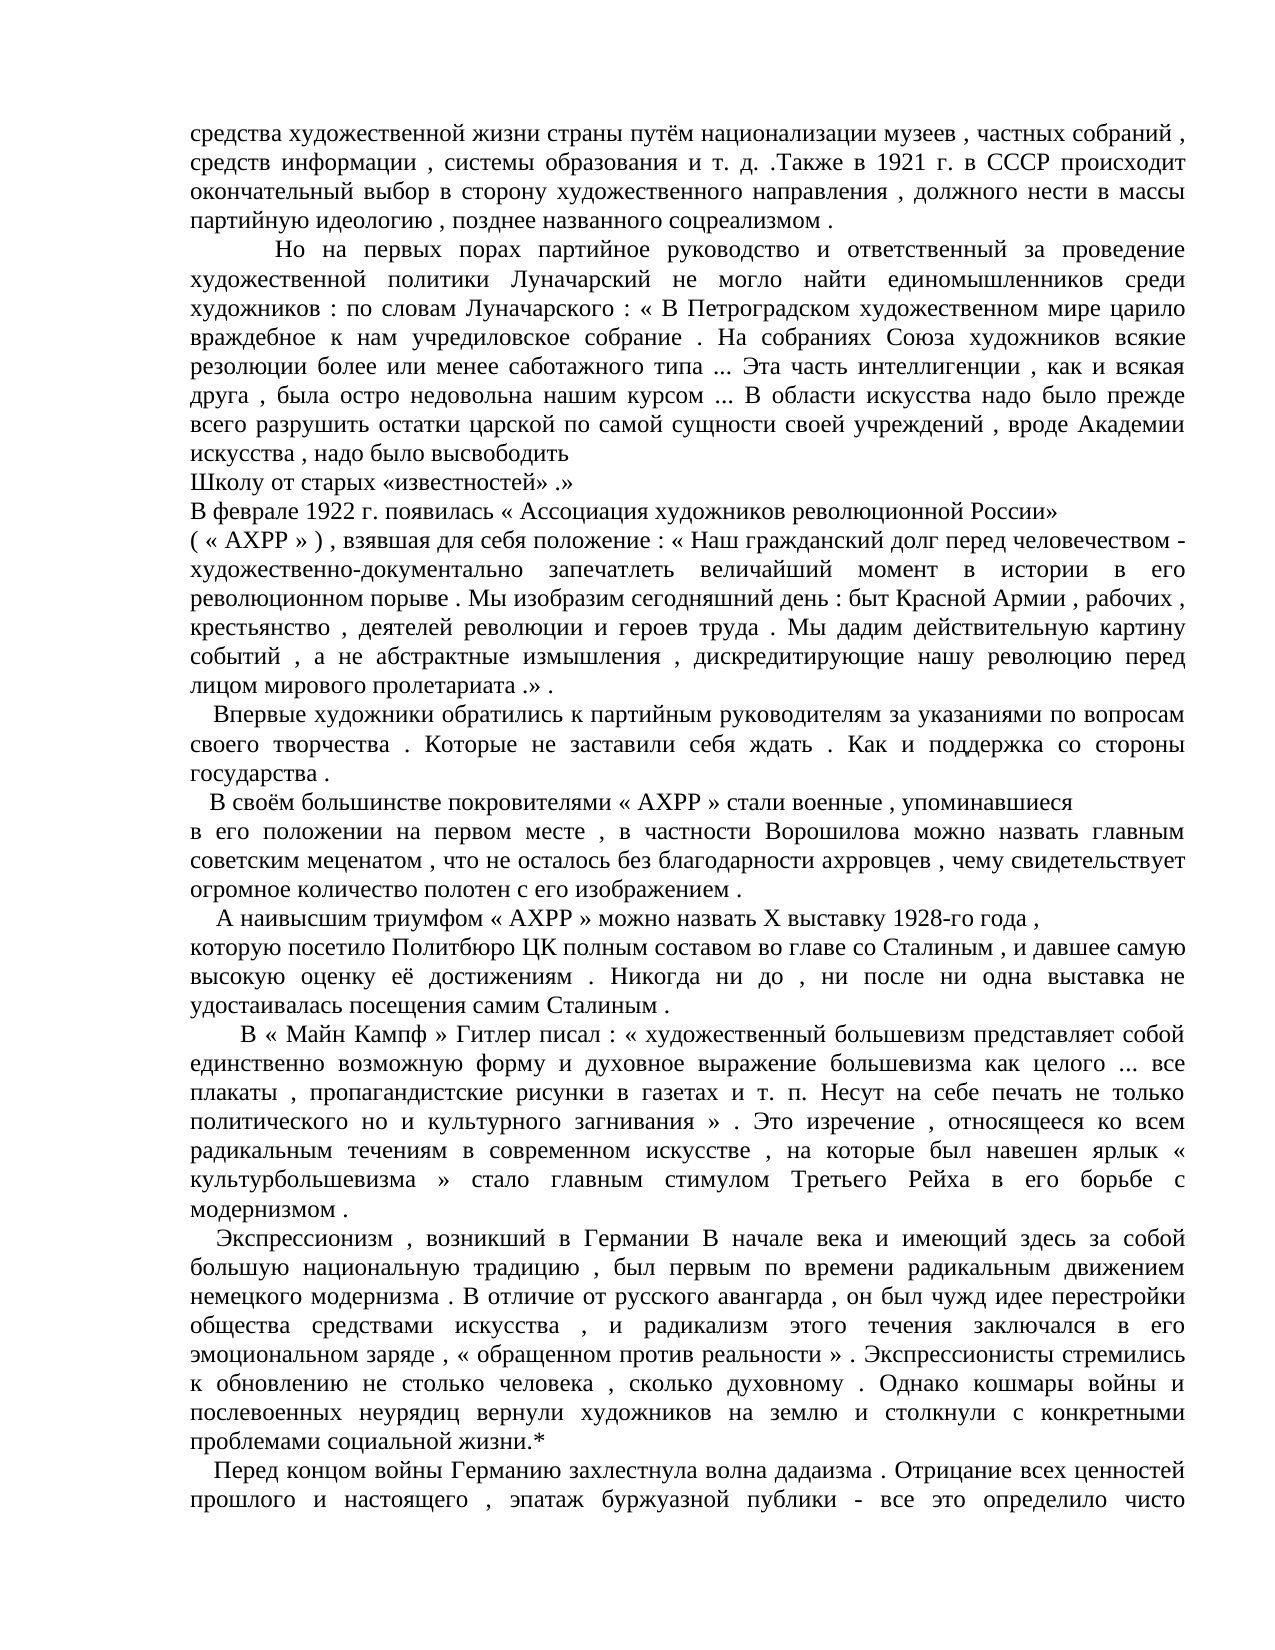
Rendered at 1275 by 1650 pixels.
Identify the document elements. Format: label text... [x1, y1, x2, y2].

text А наивысшим триумфом « АХРР » можно назвать Х выставку 1928-го года , [190, 903, 1186, 932]
text которую посетило Политбюро ЦК полным составом во главе со Сталиным , и давшее самую высокую оценку её достижениям . Никогда ни до , ни после ни одна выставка не удостаивалась посещения самим Сталиным . [190, 932, 1186, 1019]
text В « Майн Кампф » Гитлер писал : « художественный большевизм представляет собой единственно возможную форму и духовное выражение большевизма как целого ... все плакаты , пропагандистские рисунки в газетах и т. п. Несут на себе печать не только политического но и культурного загнивания » . Это изречение , относящееся ко всем радикальным течениям в современном искусстве , на которые был навешен ярлык « культурбольшевизма » стало главным стимулом Третьего Рейха в его борьбе с модернизмом . [190, 1019, 1186, 1222]
text ( « АХРР » ) , взявшая для себя положение : « Наш гражданский долг перед человечеством - художественно-документально запечатлеть величайший момент в истории в его революционном порыве . Мы изобразим сегодняшний день : быт Красной Армии , рабочих , крестьянство , деятелей революции и героев труда . Мы дадим действительную картину событий , а не абстрактные измышления , дискредитирующие нашу революцию перед лицом мирового пролетариата .» . [190, 525, 1186, 699]
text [190, 1455, 1186, 1513]
text В своём большинстве покровителями « АХРР » стали военные , упоминавшиеся [190, 787, 1186, 816]
text Впервые художники обратились к партийным руководителям за указаниями по вопросам своего творчества . Которые не заставили себя ждать . Как и поддержка со стороны государства . [190, 699, 1186, 787]
text В феврале 1922 г. появилась « Ассоциация художников революционной России» [190, 496, 1186, 525]
text в его положении на первом месте , в частности Ворошилова можно назвать главным советским меценатом , что не осталось без благодарности ахрровцев , чему свидетельствует огромное количество полотен с его изображением . [190, 816, 1186, 903]
text Школу от старых «известностей» .» [190, 467, 1186, 496]
text Экспрессионизм , возникший в Германии В начале века и имеющий здесь за собой большую национальную традицию , был первым по времени радикальным движением немецкого модернизма . В отличие от русского авангарда , он был чужд идее перестройки общества средствами искусства , и радикализм этого течения заключался в его эмоциональном заряде , « обращенном против реальности » . Экспрессионисты стремились к обновлению не столько человека , сколько духовному . Однако кошмары войны и послевоенных неурядиц вернули художников на землю и столкнули с конкретными проблемами социальной жизни.* [190, 1222, 1186, 1455]
text Но на первых порах партийное руководство и ответственный за проведение художественной политики Луначарский не могло найти единомышленников среди художников : по словам Луначарского : « В Петроградском художественном мире царило враждебное к нам учредиловское собрание . На собраниях Союза художников всякие резолюции более или менее саботажного типа ... Эта часть интеллигенции , как и всякая друга , была остро недовольна нашим курсом ... В области искусства надо было прежде всего разрушить остатки царской по самой сущности своей учреждений , вроде Академии искусства , надо было высвободить [190, 234, 1186, 467]
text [190, 118, 1186, 234]
